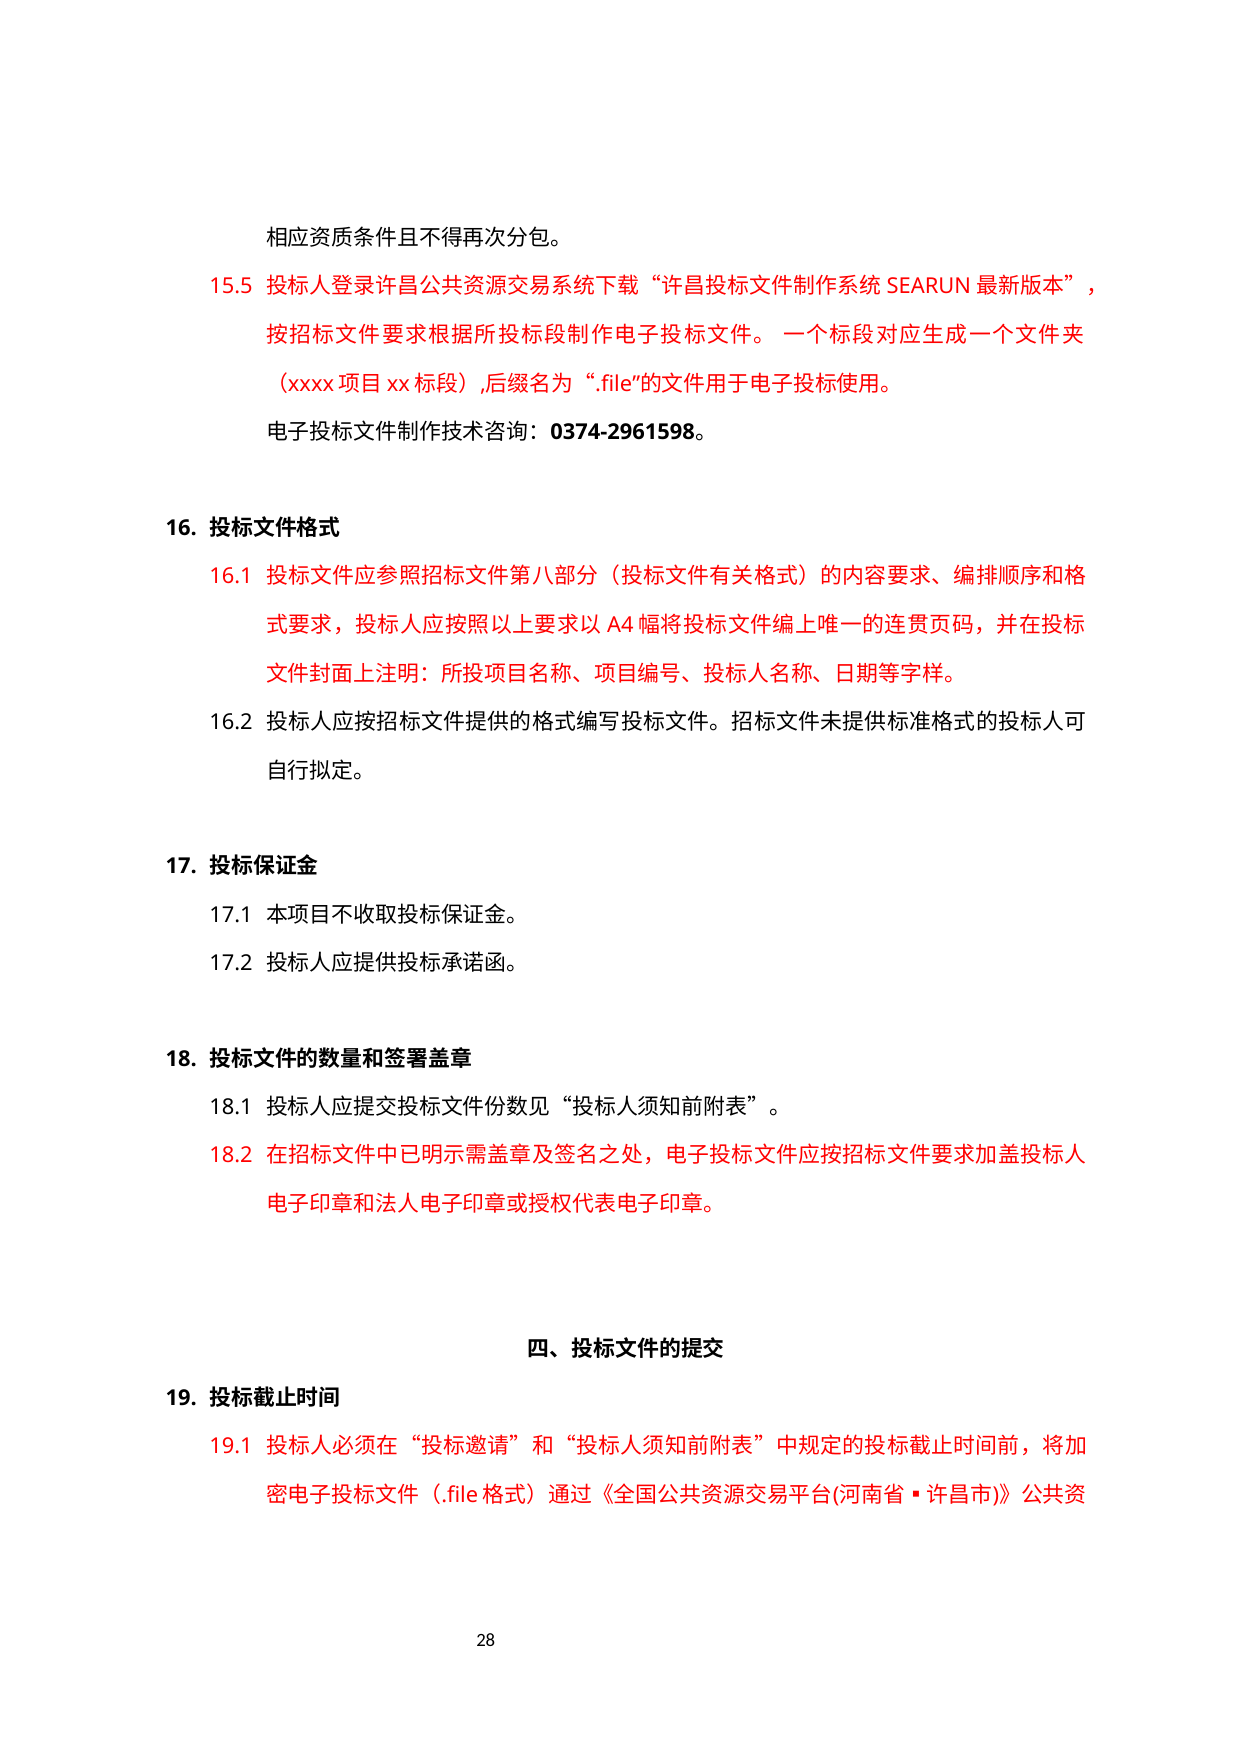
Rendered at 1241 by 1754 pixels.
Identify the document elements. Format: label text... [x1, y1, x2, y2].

list 投标保证金 [165, 848, 1087, 881]
list 投标人登录许昌公共资源交易系统下载“许昌投标文件制作系统SEARUN 最新版本”，按招标文件要求根据所投标段制作电子投标文件。 一个标段对应生成一个文件夹（xxxx项目xx标段）,后缀名为“.file”的文件用于电子投标使用。 [209, 268, 1087, 398]
text 电子投标文件制作技术咨询：0374-2961598。 [266, 414, 1087, 446]
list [209, 1428, 1087, 1509]
list 投标人应按招标文件提供的格式编写投标文件。招标文件未提供标准格式的投标人可自行拟定。 [209, 704, 1087, 785]
list 投标截止时间 [165, 1379, 1087, 1412]
list 在招标文件中已明示需盖章及签名之处，电子投标文件应按招标文件要求加盖投标人电子印章和法人电子印章或授权代表电子印章。 [209, 1137, 1087, 1218]
list 本项目不收取投标保证金。 [209, 896, 1087, 929]
list 投标文件的数量和签署盖章 [165, 1041, 1087, 1073]
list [209, 219, 1087, 252]
list 投标文件格式 [165, 509, 1087, 542]
list 投标人应提交投标文件份数见“投标人须知前附表”。 [209, 1089, 1087, 1121]
list 投标文件应参照招标文件第八部分（投标文件有关格式）的内容要求、编排顺序和格式要求，投标人应按照以上要求以A4幅将投标文件编上唯一的连贯页码，并在投标文件封面上注明：所投项目名称、项目编号、投标人名称、日期等字样。 [209, 558, 1087, 688]
text 四、投标文件的提交 [165, 1331, 1087, 1363]
list 投标人应提供投标承诺函。 [209, 945, 1087, 977]
